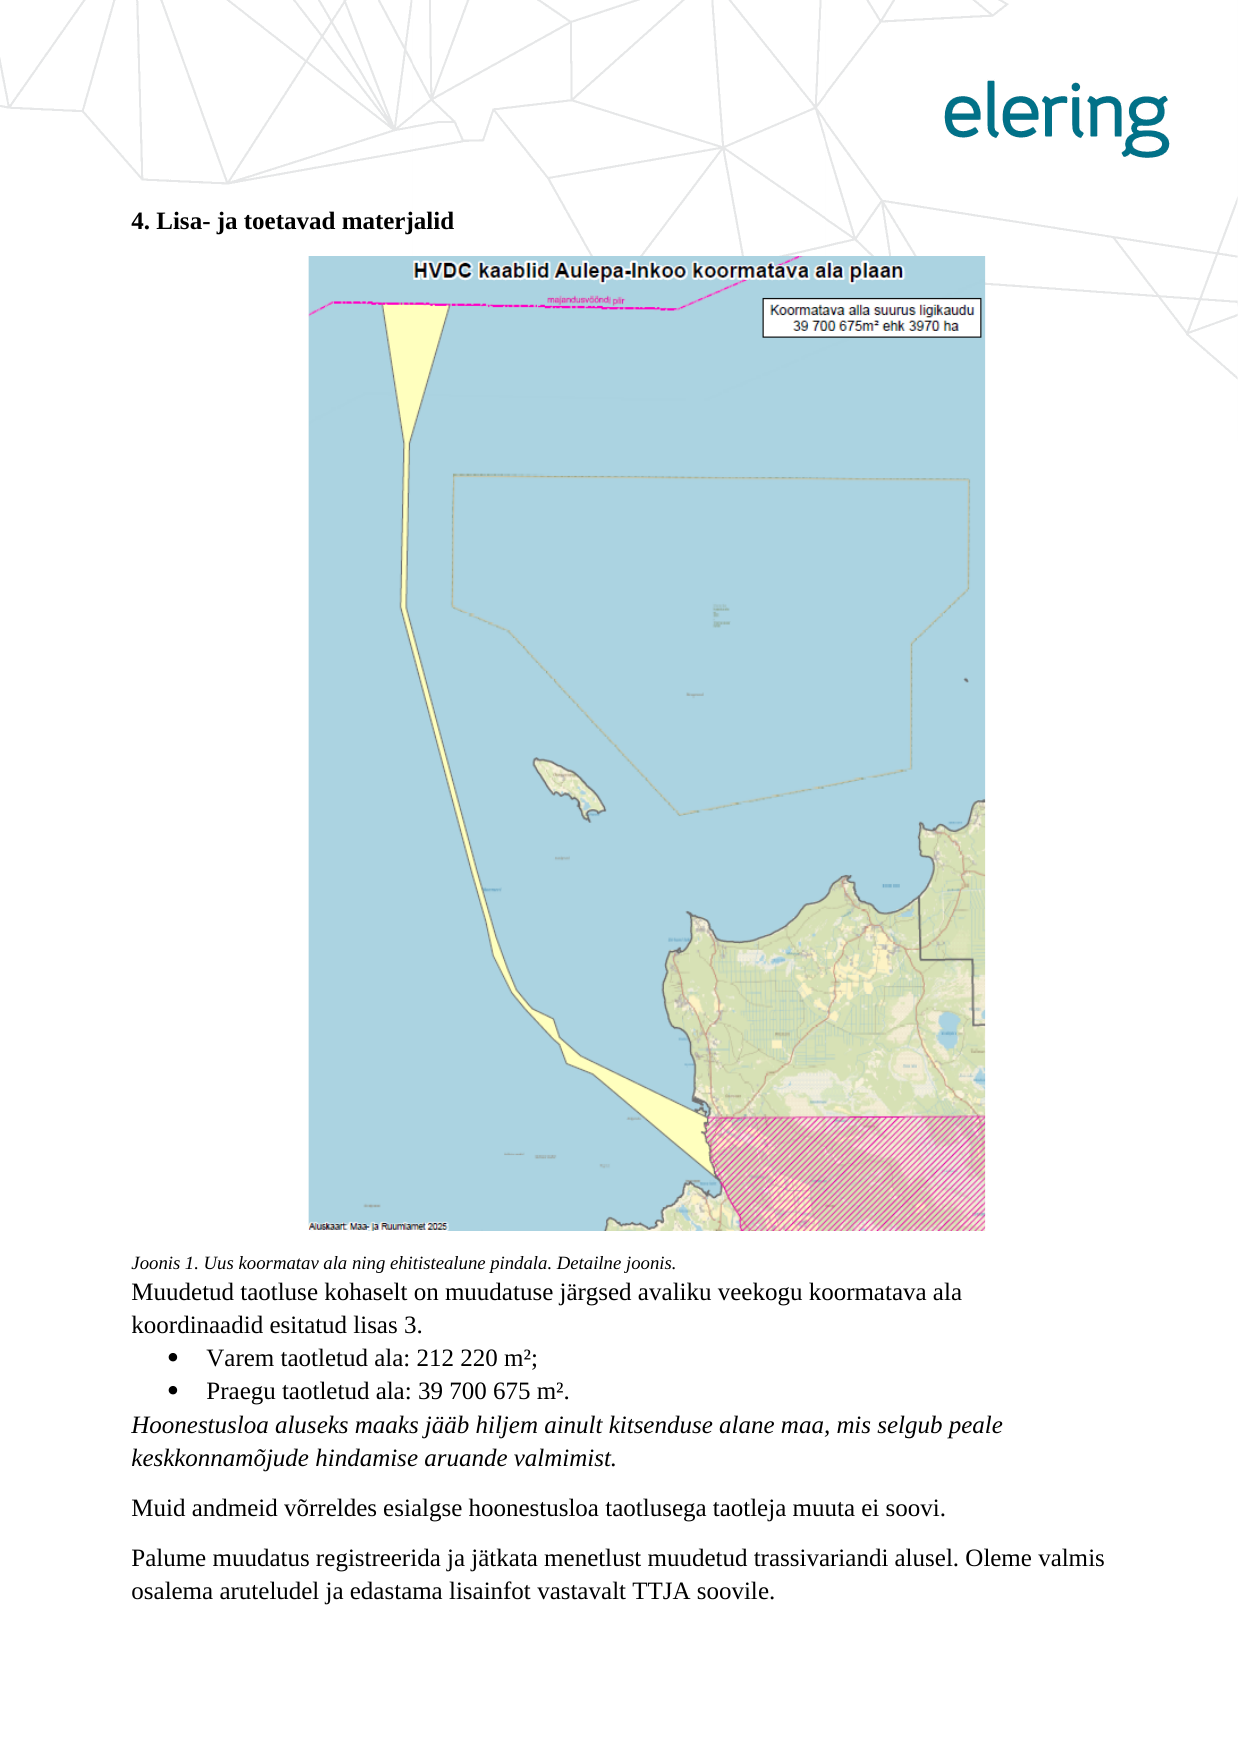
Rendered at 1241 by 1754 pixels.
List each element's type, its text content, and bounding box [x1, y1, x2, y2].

picture [0, 0, 1238, 1231]
text Palume muudatus registreerida ja jätkata menetlust muudetud trassivariandi alusel. Oleme valmis osalema aruteludel ja edastama lisainfot vastavalt TTJA soovile. [131, 1543, 1162, 1605]
text koordinaadid esitatud lisas 3. [131, 1310, 1162, 1339]
text Muid andmeid võrreldes esialgse hoonestusloa taotlusega taotleja muuta ei soovi. [131, 1493, 1162, 1522]
text Hoonestusloa aluseks maaks jääb hiljem ainult kitsenduse alane maa, mis selgub peale keskkonnamõjude hindamise aruande valmimist. [131, 1410, 1162, 1472]
text Muudetud taotluse kohaselt on muudatuse järgsed avaliku veekogu koormatava ala [131, 1277, 1162, 1306]
list Varem taotletud ala: 212 220 m²; [169, 1343, 1162, 1372]
list Praegu taotletud ala: 39 700 675 m². [169, 1376, 1162, 1405]
text 4. Lisa- ja toetavad materjalid [131, 206, 1162, 235]
text Joonis 1. Uus koormatav ala ning ehitistealune pindala. Detailne joonis. [131, 1252, 1162, 1274]
